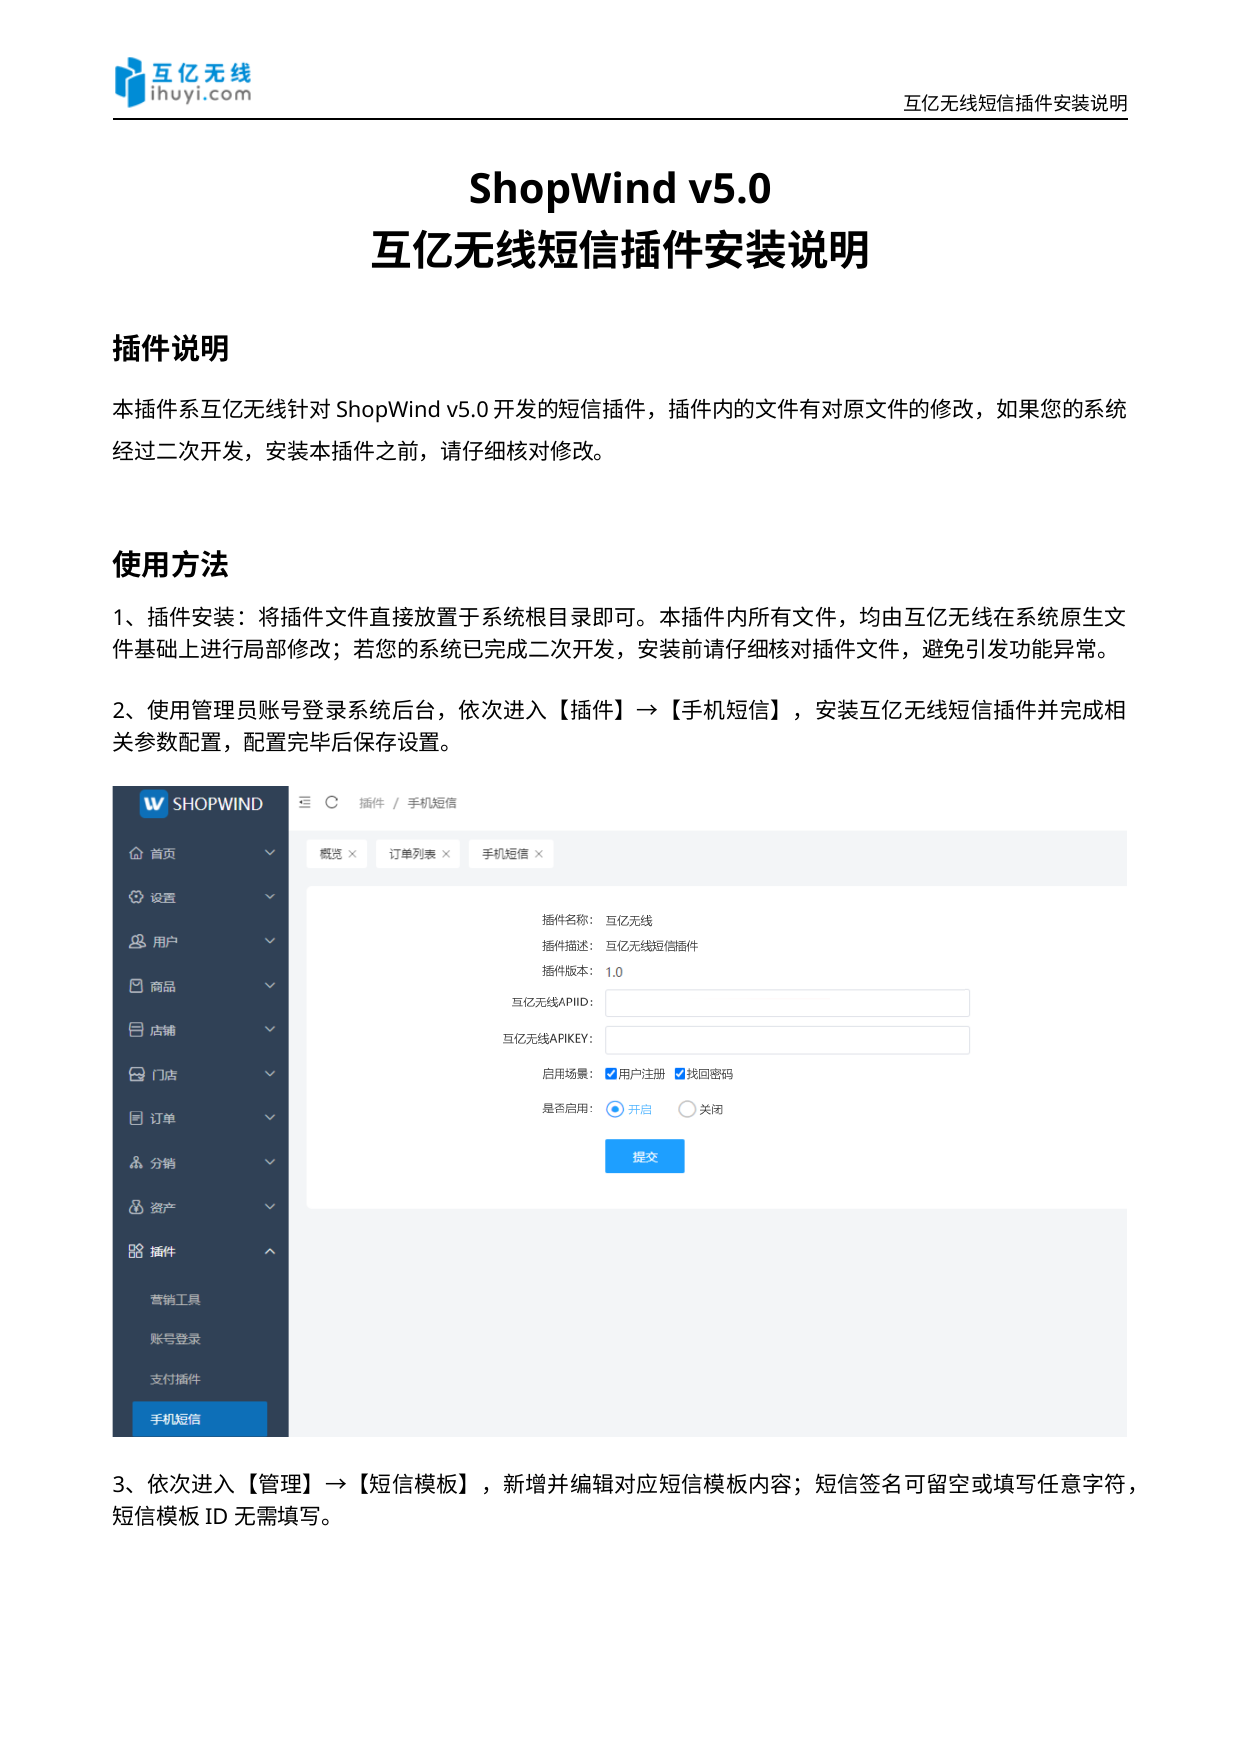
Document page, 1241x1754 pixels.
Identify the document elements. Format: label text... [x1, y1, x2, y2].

text ShopWind v5.0 互亿无线短信插件安装说明 [112, 153, 1128, 278]
list 使用管理员账号登录系统后台，依次进入【插件】→【手机短信】，安装互亿无线短信插件并完成相关参数配置，配置完毕后保存设置。 [112, 693, 1128, 786]
text 本插件系互亿无线针对ShopWind v5.0开发的短信插件，插件内的文件有对原文件的修改，如果您的系统经过二次开发，安装本插件之前，请仔细核对修改。 [112, 384, 1128, 468]
list 依次进入【管理】→【短信模板】，新增并编辑对应短信模板内容；短信签名可留空或填写任意字符，短信模板 ID 无需填写。 [112, 1467, 1128, 1530]
picture [112, 786, 1127, 1437]
list 插件安装：将插件文件直接放置于系统根目录即可。本插件内所有文件，均由互亿无线在系统原生文件基础上进行局部修改；若您的系统已完成二次开发，安装前请仔细核对插件文件，避免引发功能异常。 [112, 600, 1128, 663]
text 插件说明 [112, 326, 1128, 368]
picture [112, 54, 254, 111]
text 使用方法 [112, 542, 1128, 583]
